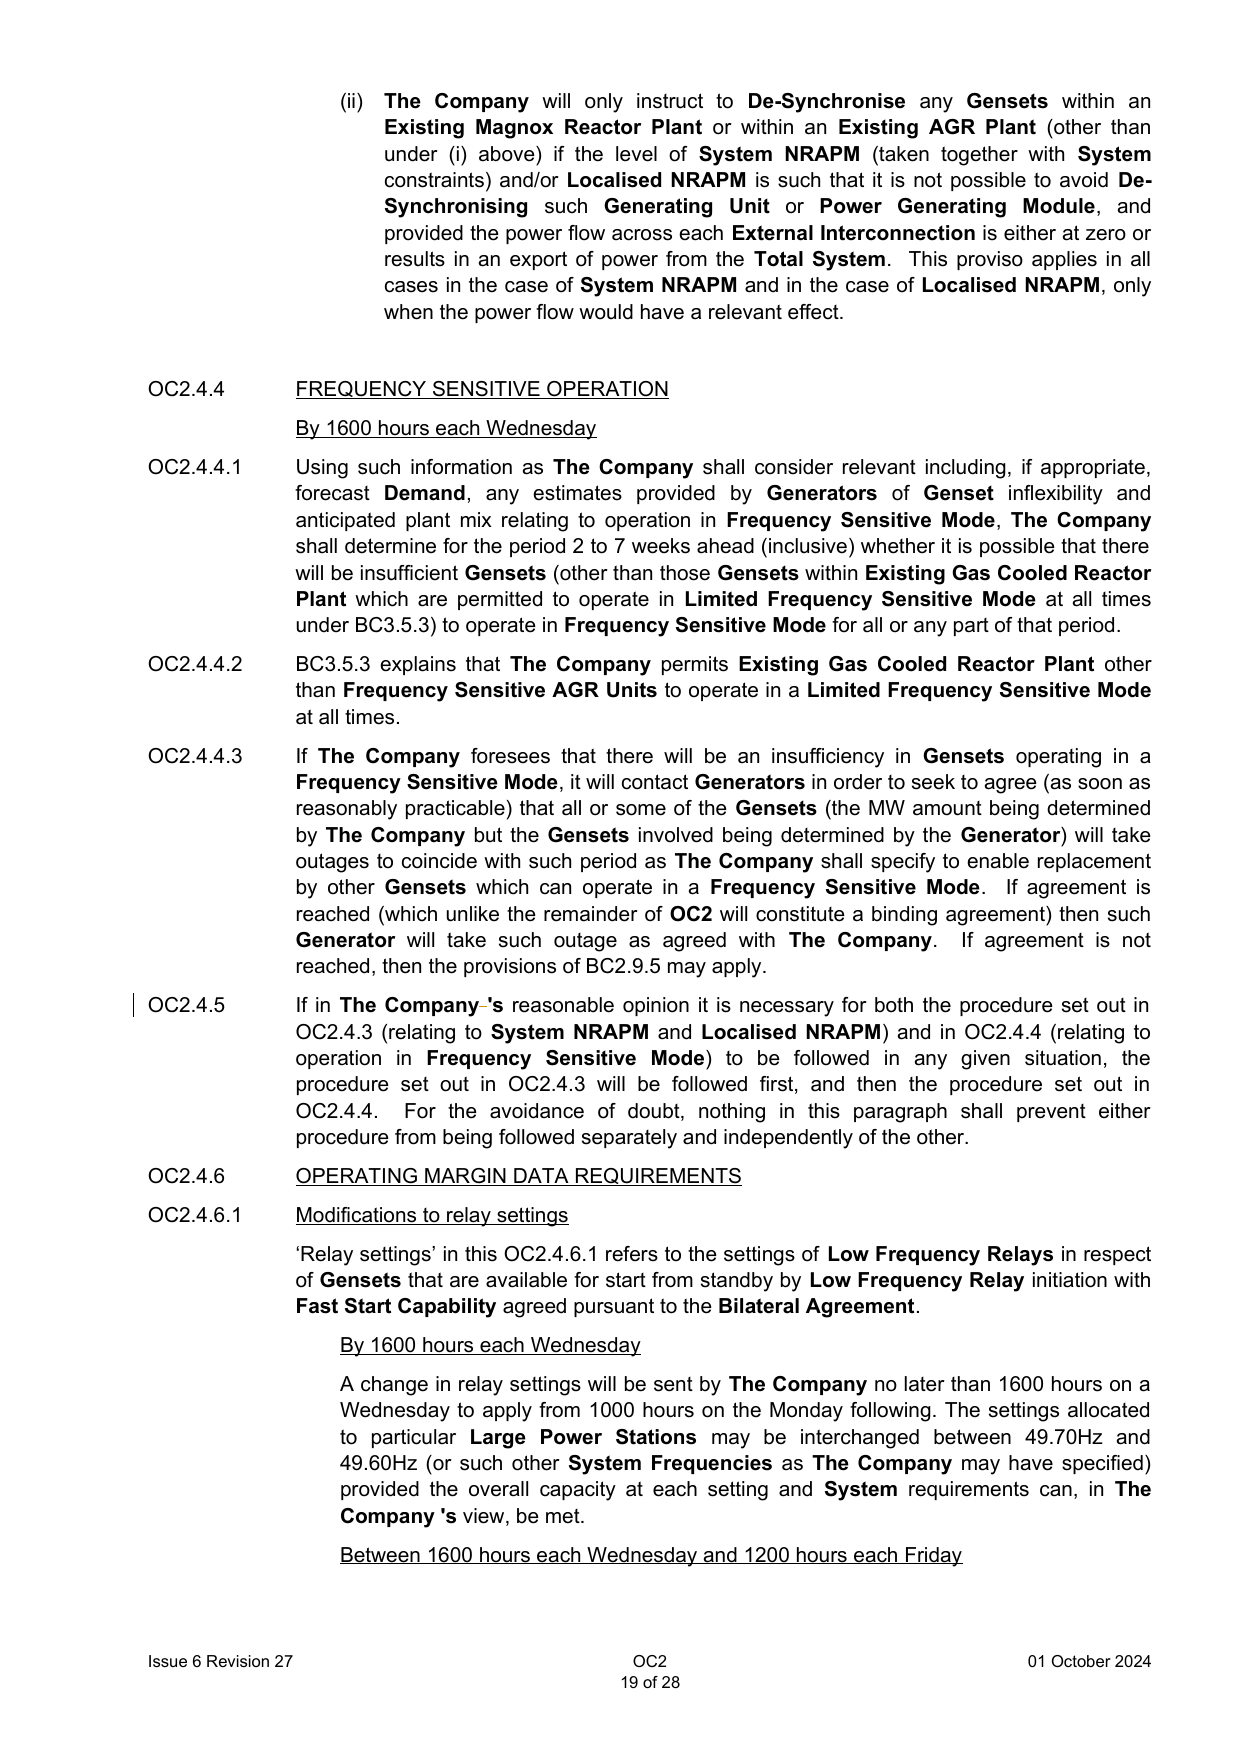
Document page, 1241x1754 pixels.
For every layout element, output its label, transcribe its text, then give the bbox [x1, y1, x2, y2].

text OC2.4.6.1 Modifications to relay settings [148, 1203, 1152, 1227]
text Between 1600 hours each Wednesday and 1200 hours each Friday [295, 1542, 1152, 1566]
text OC2.4.6 OPERATING MARGIN DATA REQUIREMENTS [148, 1164, 1152, 1188]
text OC2.4.4 FREQUENCY SENSITIVE OPERATION [148, 377, 1152, 401]
text (ii) The Company will only instruct to De-Synchronise any Gensets within an Existing Magnox Reactor Plant or within an Existing AGR Plant (other than under (i) above) if the level of System NRAPM (taken together with System constraints) and/or Localised NRAPM is such that it is not possible to avoid De-Synchronising such Generating Unit or Power Generating Module, and provided the power flow across each External Interconnection is either at zero or results in an export of power from the Total System. This proviso applies in all cases in the case of System NRAPM and in the case of Localised NRAPM, only when the power flow would have a relevant effect. [340, 89, 1152, 323]
text OC2.4.4.3 If The Company foresees that there will be an insufficiency in Gensets operating in a Frequency Sensitive Mode, it will contact Generators in order to seek to agree (as soon as reasonably practicable) that all or some of the Gensets (the MW amount being determined by The Company but the Gensets involved being determined by the Generator) will take outages to coincide with such period as The Company shall specify to enable replacement by other Gensets which can operate in a Frequency Sensitive Mode. If agreement is reached (which unlike the remainder of OC2 will constitute a binding agreement) then such Generator will take such outage as agreed with The Company. If agreement is not reached, then the provisions of BC2.9.5 may apply. [148, 743, 1152, 978]
text A change in relay settings will be sent by The Company no later than 1600 hours on a Wednesday to apply from 1000 hours on the Monday following. The settings allocated to particular Large Power Stations may be interchanged between 49.70Hz and 49.60Hz (or such other System Frequencies as The Company may have specified) provided the overall capacity at each setting and System requirements can, in The Company 's view, be met. [295, 1372, 1152, 1528]
text OC2.4.4.1 Using such information as The Company shall consider relevant including, if appropriate, forecast Demand, any estimates provided by Generators of Genset inflexibility and anticipated plant mix relating to operation in Frequency Sensitive Mode, The Company shall determine for the period 2 to 7 weeks ahead (inclusive) whether it is possible that there will be insufficient Gensets (other than those Gensets within Existing Gas Cooled Reactor Plant which are permitted to operate in Limited Frequency Sensitive Mode at all times under BC3.5.3) to operate in Frequency Sensitive Mode for all or any part of that period. [148, 455, 1152, 637]
text OC2.4.5 If in The Company's reasonable opinion it is necessary for both the procedure set out in OC2.4.3 (relating to System NRAPM and Localised NRAPM) and in OC2.4.4 (relating to operation in Frequency Sensitive Mode) to be followed in any given situation, the procedure set out in OC2.4.3 will be followed first, and then the procedure set out in OC2.4.4. For the avoidance of doubt, nothing in this paragraph shall prevent either procedure from being followed separately and independently of the other. [148, 993, 1152, 1149]
text ‘Relay settings’ in this OC2.4.6.1 refers to the settings of Low Frequency Relays in respect of Gensets that are available for start from standby by Low Frequency Relay initiation with Fast Start Capability agreed pursuant to the Bilateral Agreement. [148, 1241, 1152, 1318]
text By 1600 hours each Wednesday [148, 416, 1152, 440]
text By 1600 hours each Wednesday [295, 1333, 1152, 1357]
text OC2.4.4.2 BC3.5.3 explains that The Company permits Existing Gas Cooled Reactor Plant other than Frequency Sensitive AGR Units to operate in a Limited Frequency Sensitive Mode at all times. [148, 652, 1152, 728]
